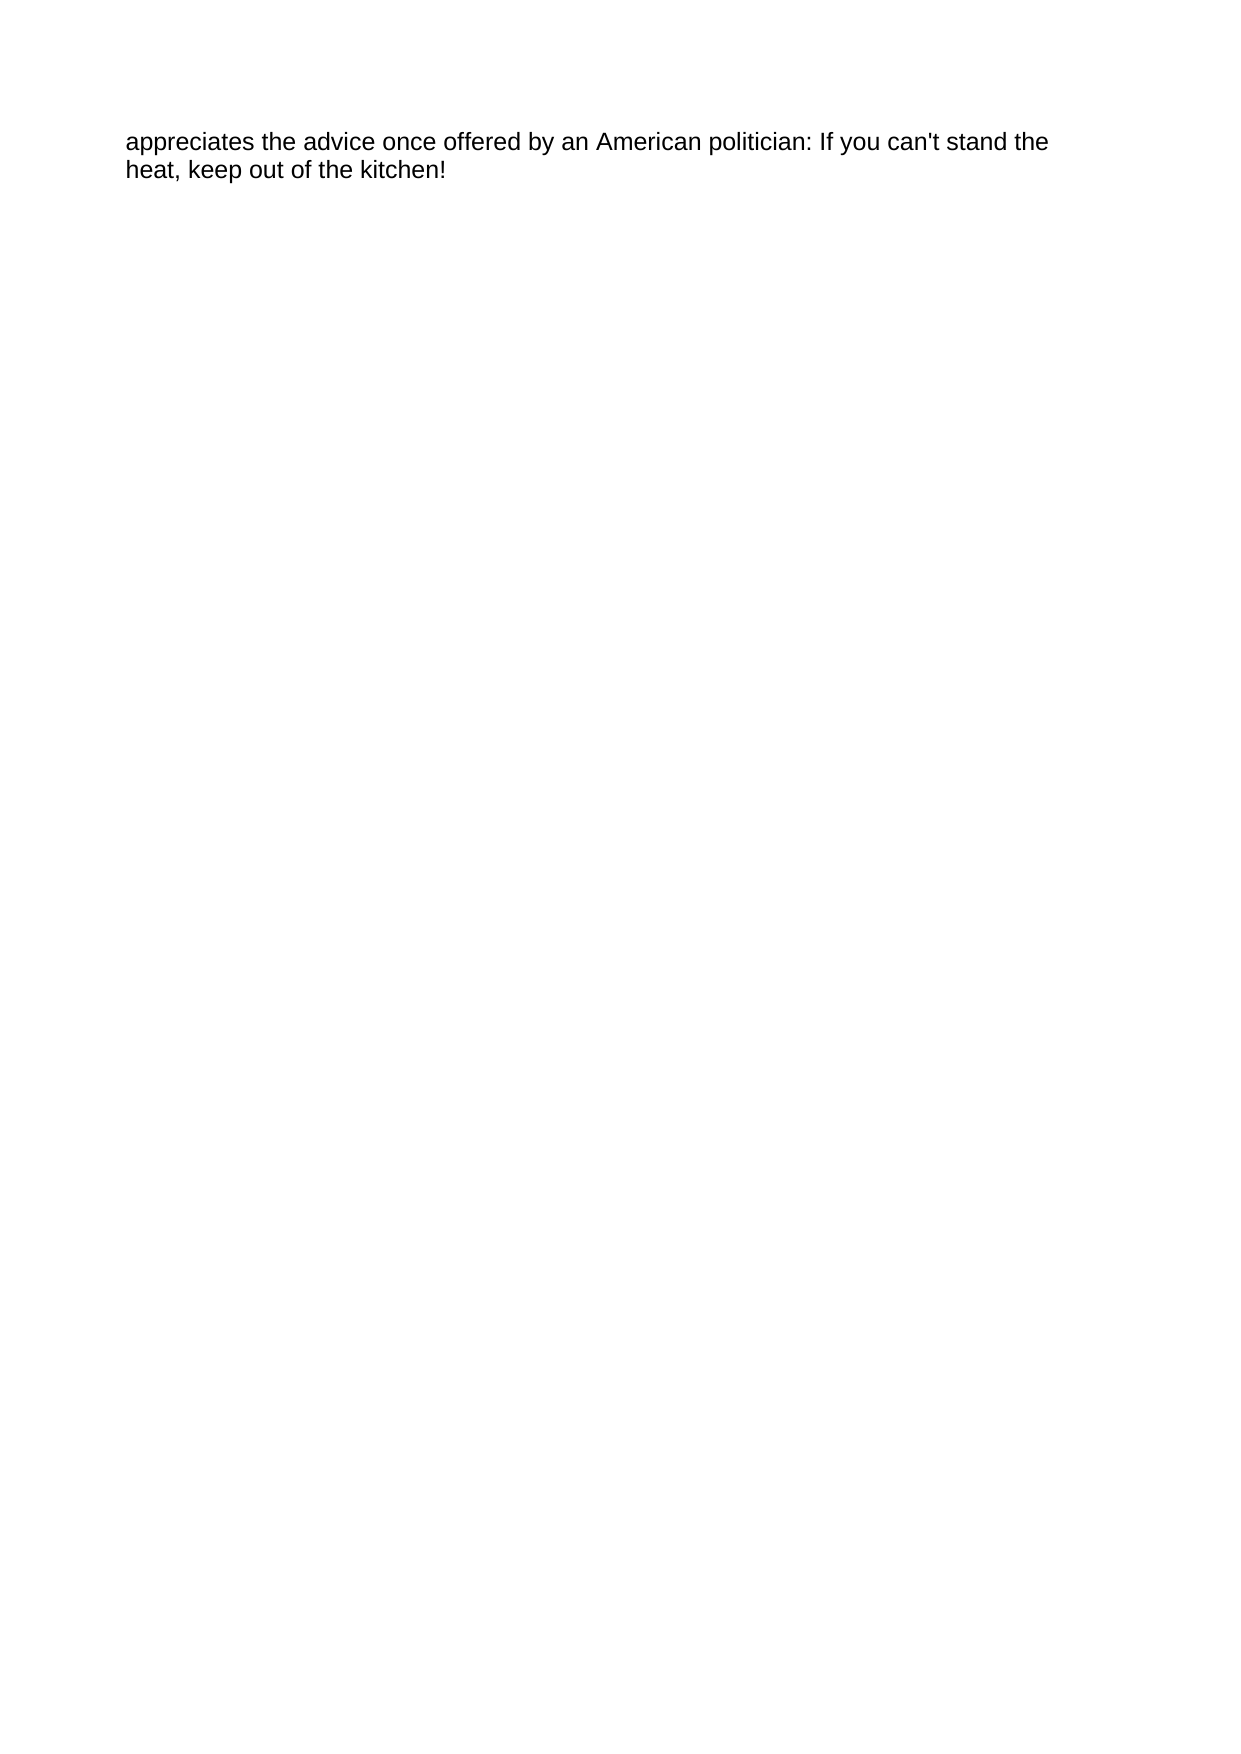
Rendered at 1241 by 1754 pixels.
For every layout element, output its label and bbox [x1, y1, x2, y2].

text [125, 127, 1090, 184]
